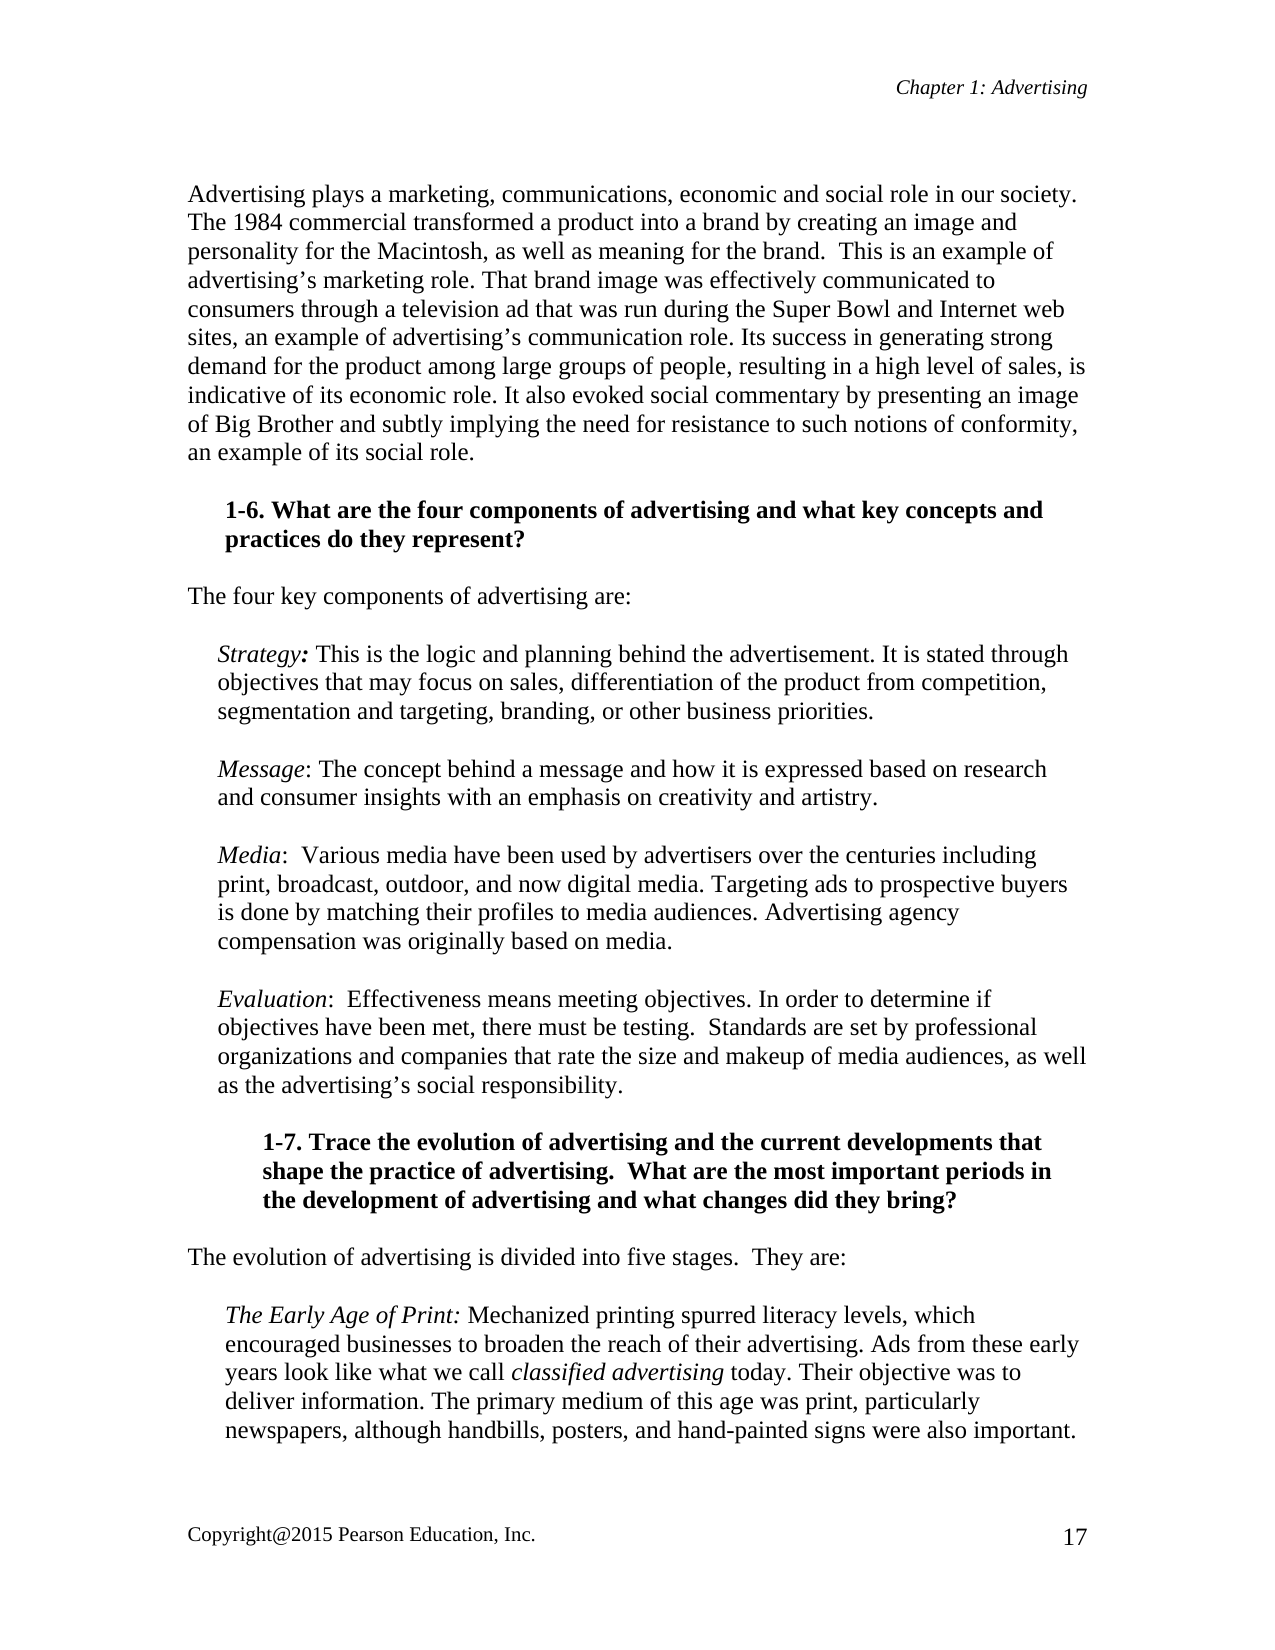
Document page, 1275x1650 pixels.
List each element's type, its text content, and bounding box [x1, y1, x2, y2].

text The Early Age of Print: Mechanized printing spurred literacy levels, which encouraged businesses to broaden the reach of their advertising. Ads from these early years look like what we call classified advertising today. Their objective was to deliver information. The primary medium of this age was print, particularly newspapers, although handbills, posters, and hand-painted signs were also important. [225, 1300, 1087, 1444]
text Media: Various media have been used by advertisers over the centuries including print, broadcast, outdoor, and now digital media. Targeting ads to prospective buyers is done by matching their profiles to media audiences. Advertising agency compensation was originally based on media. [217, 840, 1087, 955]
text Message: The concept behind a message and how it is expressed based on research and consumer insights with an emphasis on creativity and artistry. [217, 754, 1087, 811]
text Strategy: This is the logic and planning behind the advertisement. It is stated through objectives that may focus on sales, differentiation of the product from competition, segmentation and targeting, branding, or other business priorities. [217, 639, 1087, 725]
text 1-7. Trace the evolution of advertising and the current developments that shape the practice of advertising. What are the most important periods in the development of advertising and what changes did they bring? [262, 1127, 1087, 1214]
text Evaluation: Effectiveness means meeting objectives. In order to determine if objectives have been met, there must be testing. Standards are set by professional organizations and companies that rate the size and makeup of media audiences, as well as the advertising’s social responsibility. [217, 984, 1087, 1099]
text The four key components of advertising are: [187, 581, 1087, 610]
text Advertising plays a marketing, communications, economic and social role in our society. The 1984 commercial transformed a product into a brand by creating an image and personality for the Macintosh, as well as meaning for the brand. This is an example of advertising’s marketing role. That brand image was effectively communicated to consumers through a television ad that was run during the Super Bowl and Internet web sites, an example of advertising’s communication role. Its success in generating strong demand for the product among large groups of people, resulting in a high level of sales, is indicative of its economic role. It also evoked social commentary by presenting an image of Big Brother and subtly implying the need for resistance to such notions of conformity, an example of its social role. [187, 179, 1087, 466]
text 1-6. What are the four components of advertising and what key concepts and practices do they represent? [225, 495, 1087, 552]
text The evolution of advertising is divided into five stages. They are: [187, 1242, 1087, 1271]
